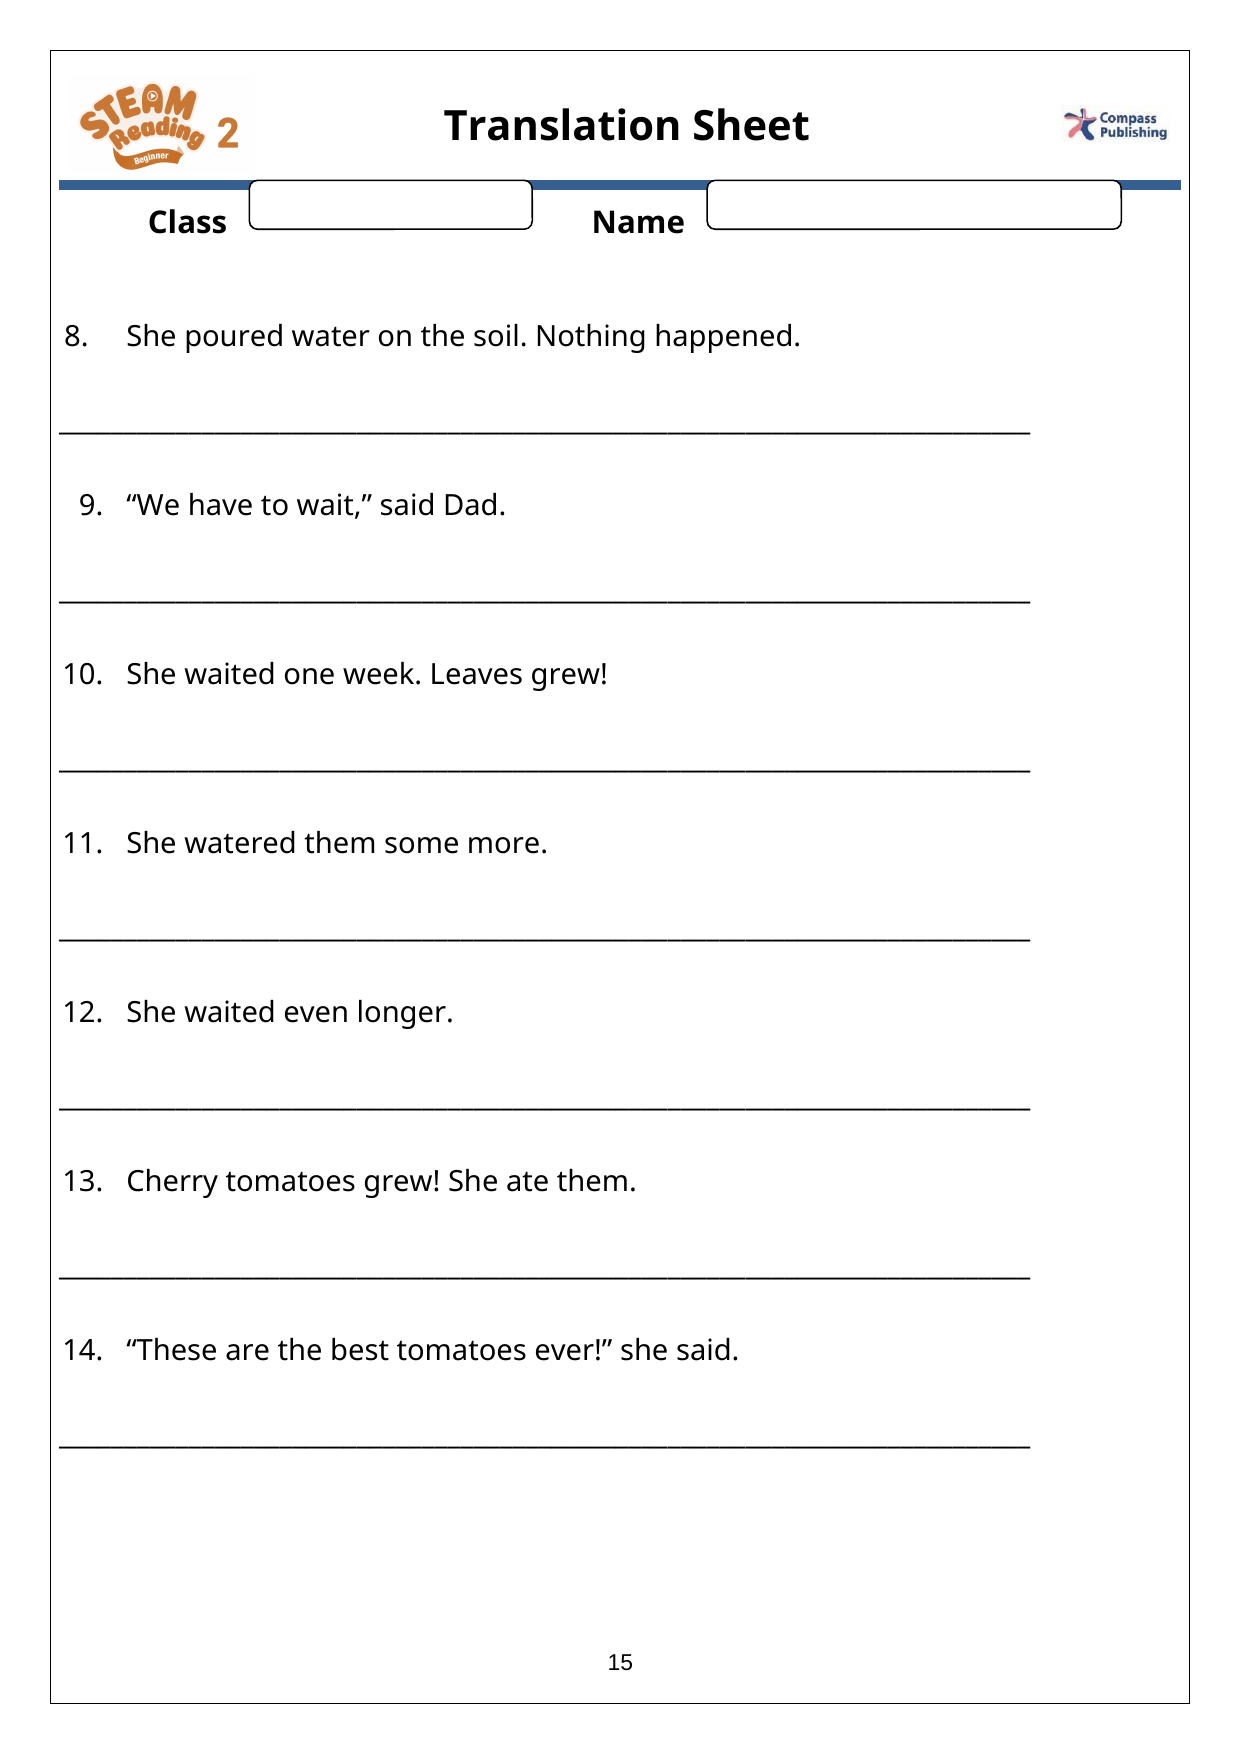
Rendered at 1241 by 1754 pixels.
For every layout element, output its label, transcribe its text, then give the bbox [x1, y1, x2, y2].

picture [1061, 105, 1171, 143]
list She watered them some more. [103, 822, 1181, 862]
list She waited one week. Leaves grew! [103, 653, 1181, 693]
text ___________________________________________________________________________ [59, 1413, 1181, 1453]
list Cherry tomatoes grew! She ate them. [103, 1160, 1181, 1199]
text ___________________________________________________________________________ [59, 568, 1181, 608]
picture [70, 75, 256, 173]
text ___________________________________________________________________________ [59, 906, 1181, 946]
text ___________________________________________________________________________ [59, 737, 1181, 777]
list She waited even longer. [103, 991, 1181, 1031]
text ___________________________________________________________________________ [59, 1244, 1181, 1284]
list “These are the best tomatoes ever!” she said. [103, 1329, 1181, 1368]
text ___________________________________________________________________________ [59, 399, 1181, 439]
text ___________________________________________________________________________ [59, 1075, 1181, 1115]
list She poured water on the soil. Nothing happened. [88, 315, 1181, 355]
list “We have to wait,” said Dad. [103, 484, 1181, 524]
